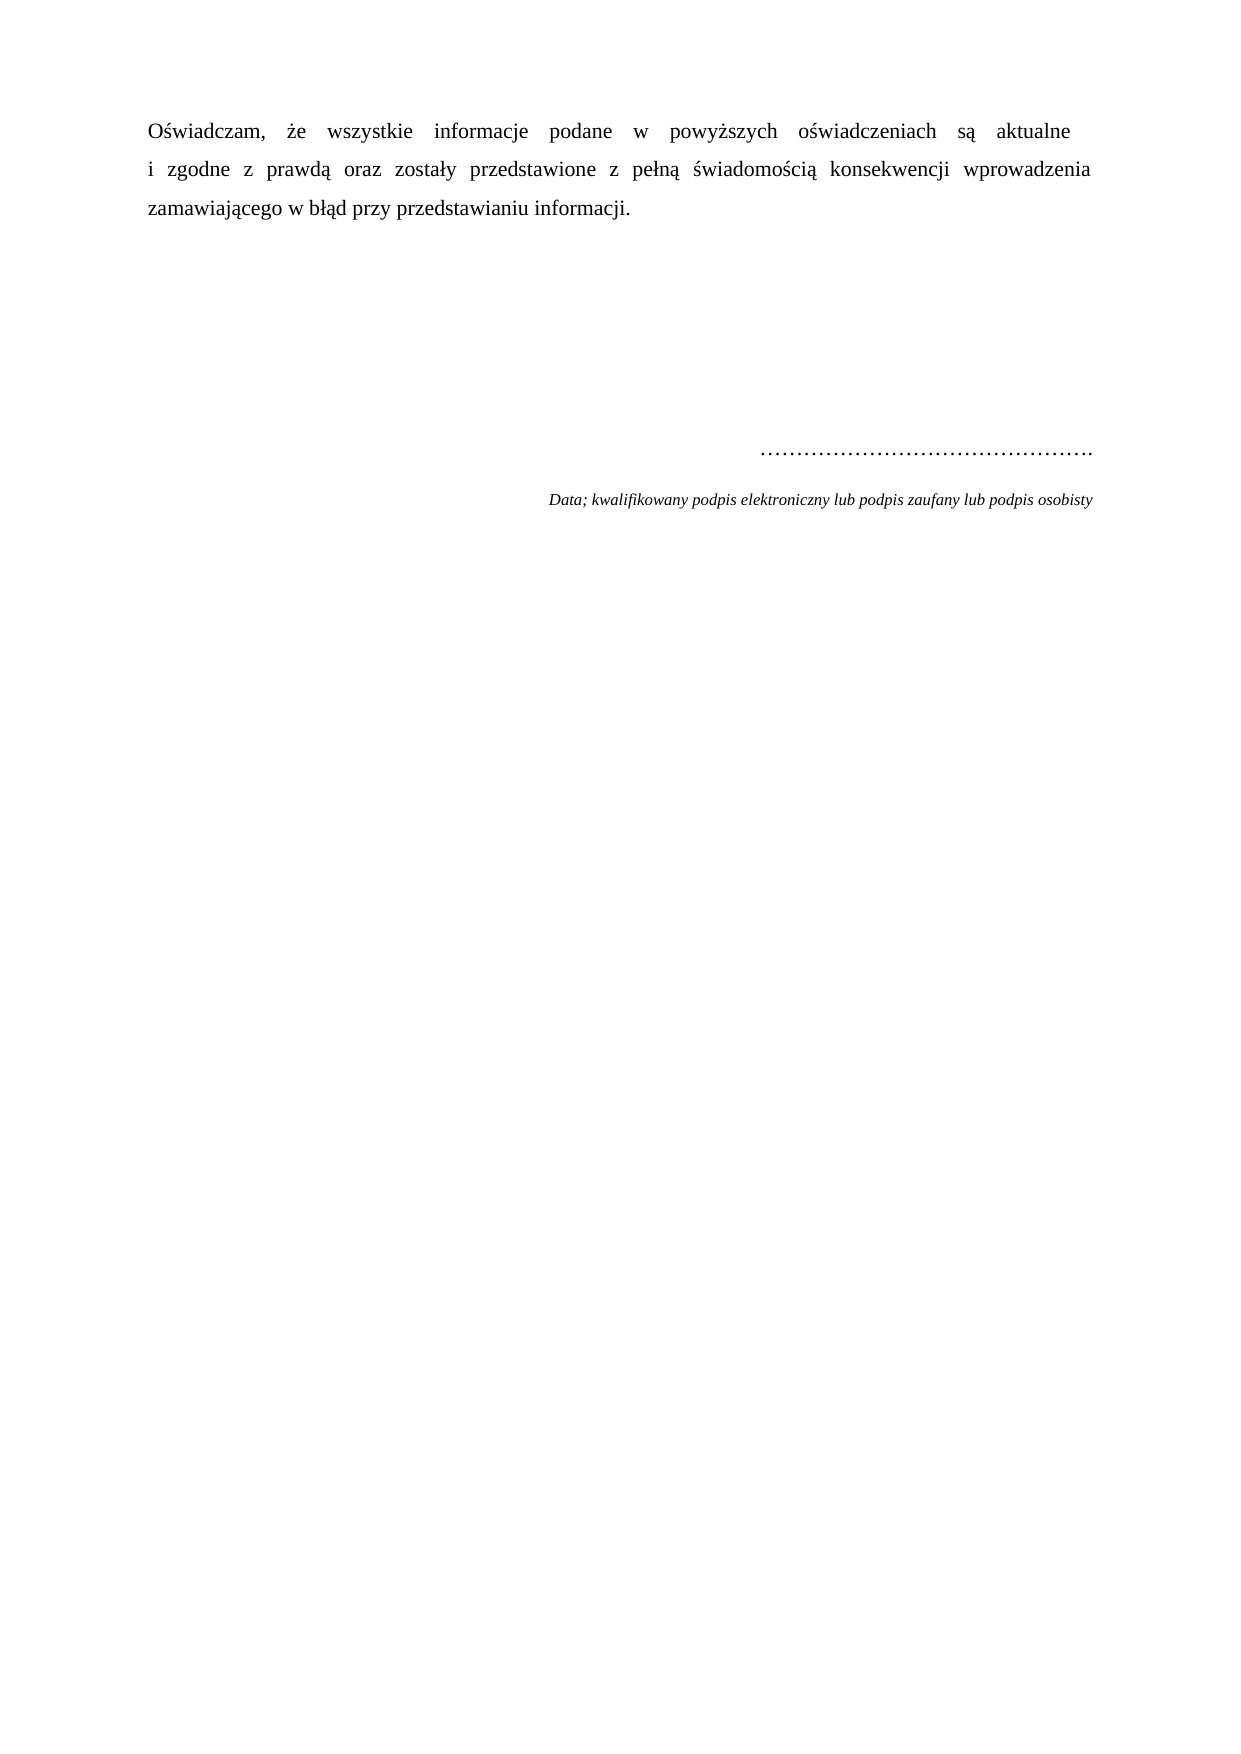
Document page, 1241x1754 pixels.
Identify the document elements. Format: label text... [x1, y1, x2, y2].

text Oświadczam, że wszystkie informacje podane w powyższych oświadczeniach są aktualne i zgodne z prawdą oraz zostały przedstawione z pełną świadomością konsekwencji wprowadzenia zamawiającego w błąd przy przedstawianiu informacji. [148, 118, 1093, 221]
text Data; kwalifikowany podpis elektroniczny lub podpis zaufany lub podpis osobisty [148, 490, 1093, 509]
text ………………………………………. [148, 435, 1093, 461]
